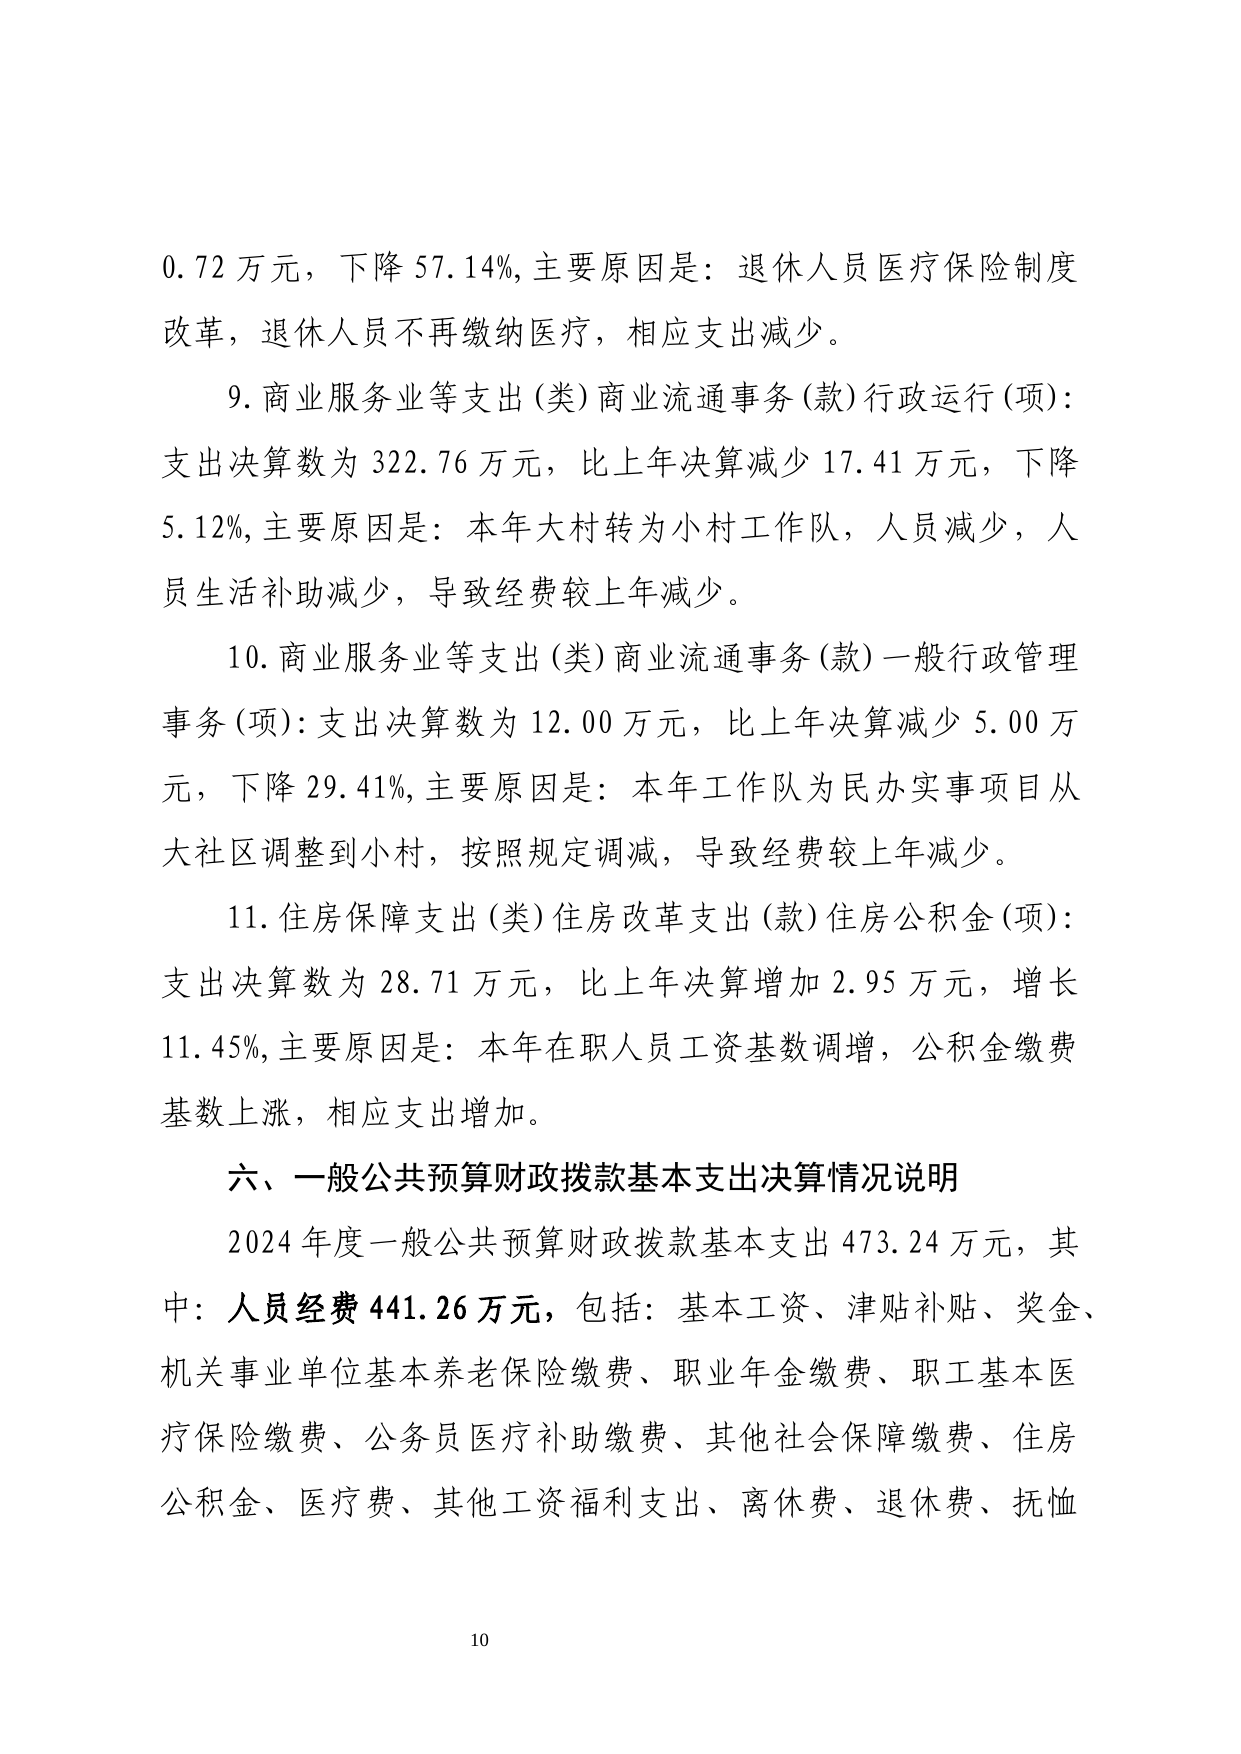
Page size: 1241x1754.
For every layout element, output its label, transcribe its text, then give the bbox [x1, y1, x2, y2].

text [159, 1208, 1081, 1533]
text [159, 233, 1081, 363]
text 六、一般公共预算财政拨款基本支出决算情况说明 [159, 1143, 1081, 1208]
text 11.住房保障支出(类)住房改革支出(款)住房公积金(项):支出决算数为28.71万元，比上年决算增加2.95万元，增长11.45%,主要原因是：本年在职人员工资基数调增，公积金缴费基数上涨，相应支出增加。 [159, 883, 1081, 1143]
text 9.商业服务业等支出(类)商业流通事务(款)行政运行(项):支出决算数为322.76万元，比上年决算减少17.41万元，下降5.12%,主要原因是：本年大村转为小村工作队，人员减少，人员生活补助减少，导致经费较上年减少。 [159, 363, 1081, 623]
text 10.商业服务业等支出(类)商业流通事务(款)一般行政管理事务(项):支出决算数为12.00万元，比上年决算减少5.00万元，下降29.41%,主要原因是：本年工作队为民办实事项目从大社区调整到小村，按照规定调减，导致经费较上年减少。 [159, 623, 1081, 883]
